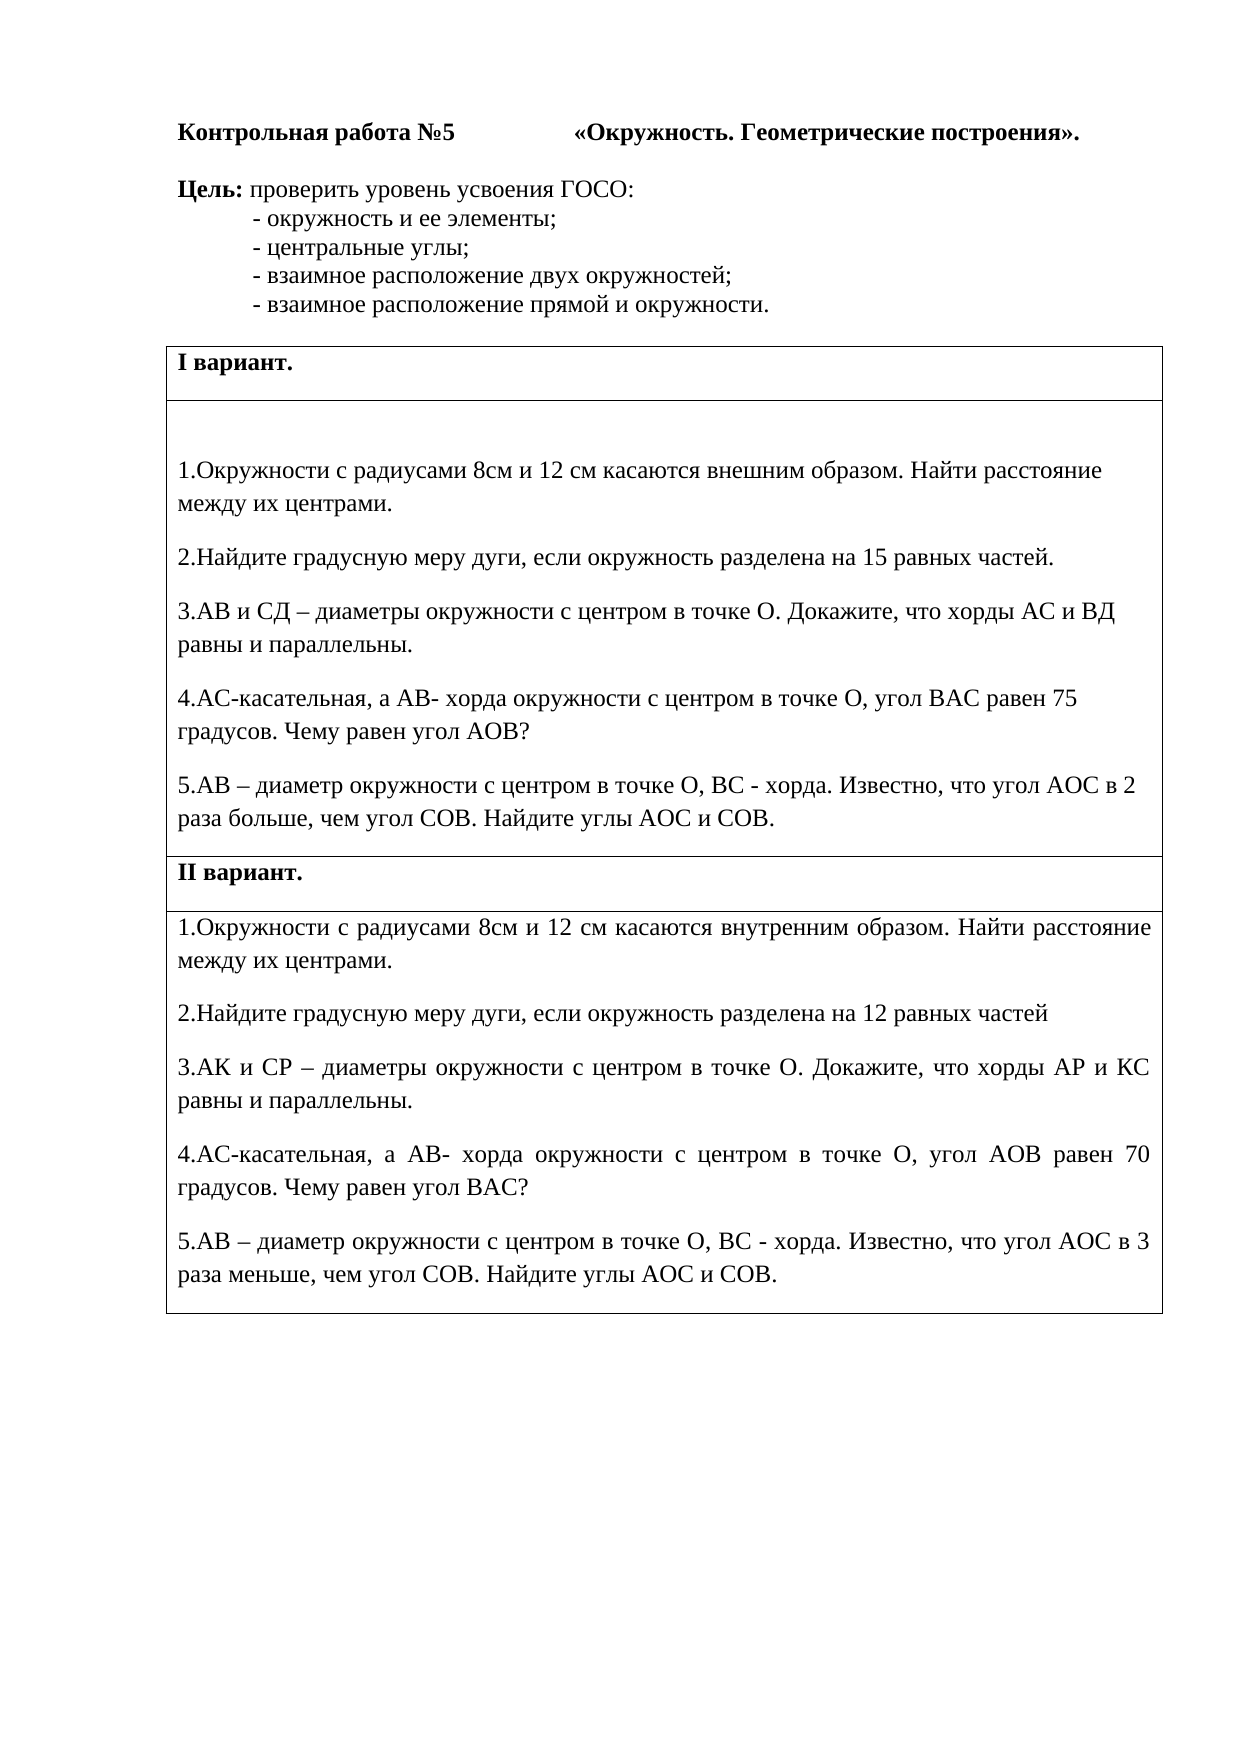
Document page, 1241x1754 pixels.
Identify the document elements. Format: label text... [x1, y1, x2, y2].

table_cell II вариант. [167, 857, 1162, 911]
text - окружность и ее элементы; [177, 203, 1152, 232]
table_cell 1.Окружности с радиусами 8см и 12 см касаются внешним образом. Найти расстояние между их центрами. 2.Найдите градусную меру дуги, если окружность разделена на 15 равных частей. 3.АВ и СД – диаметры окружности с центром в точке О. Докажите, что хорды АС и ВД равны и параллельны. 4.АС-касательная, а АВ- хорда окружности с центром в точке О, угол ВАС равен 75 градусов. Чему равен угол АОВ? 5.АВ – диаметр окружности с центром в точке О, ВС - хорда. Известно, что угол АОС в 2 раза больше, чем угол СОВ. Найдите углы АОС и СОВ. [167, 401, 1162, 856]
text - центральные углы; [177, 232, 1152, 260]
table_cell 1.Окружности с радиусами 8см и 12 см касаются внутренним образом. Найти расстояние между их центрами. 2.Найдите градусную меру дуги, если окружность разделена на 12 равных частей 3.АК и СР – диаметры окружности с центром в точке О. Докажите, что хорды АР и КС равны и параллельны. 4.АС-касательная, а АВ- хорда окружности с центром в точке О, угол АОВ равен 70 градусов. Чему равен угол ВАС? 5.АВ – диаметр окружности с центром в точке О, ВС - хорда. Известно, что угол АОС в 3 раза меньше, чем угол СОВ. Найдите углы АОС и СОВ. [167, 912, 1162, 1313]
text Контрольная работа №5 «Окружность. Геометрические построения». [177, 117, 1152, 145]
text - взаимное расположение прямой и окружности. [177, 289, 1152, 318]
text - взаимное расположение двух окружностей; [177, 260, 1152, 289]
table_header I вариант. [167, 347, 1162, 400]
text Цель: проверить уровень усвоения ГОСО: [177, 174, 1152, 203]
